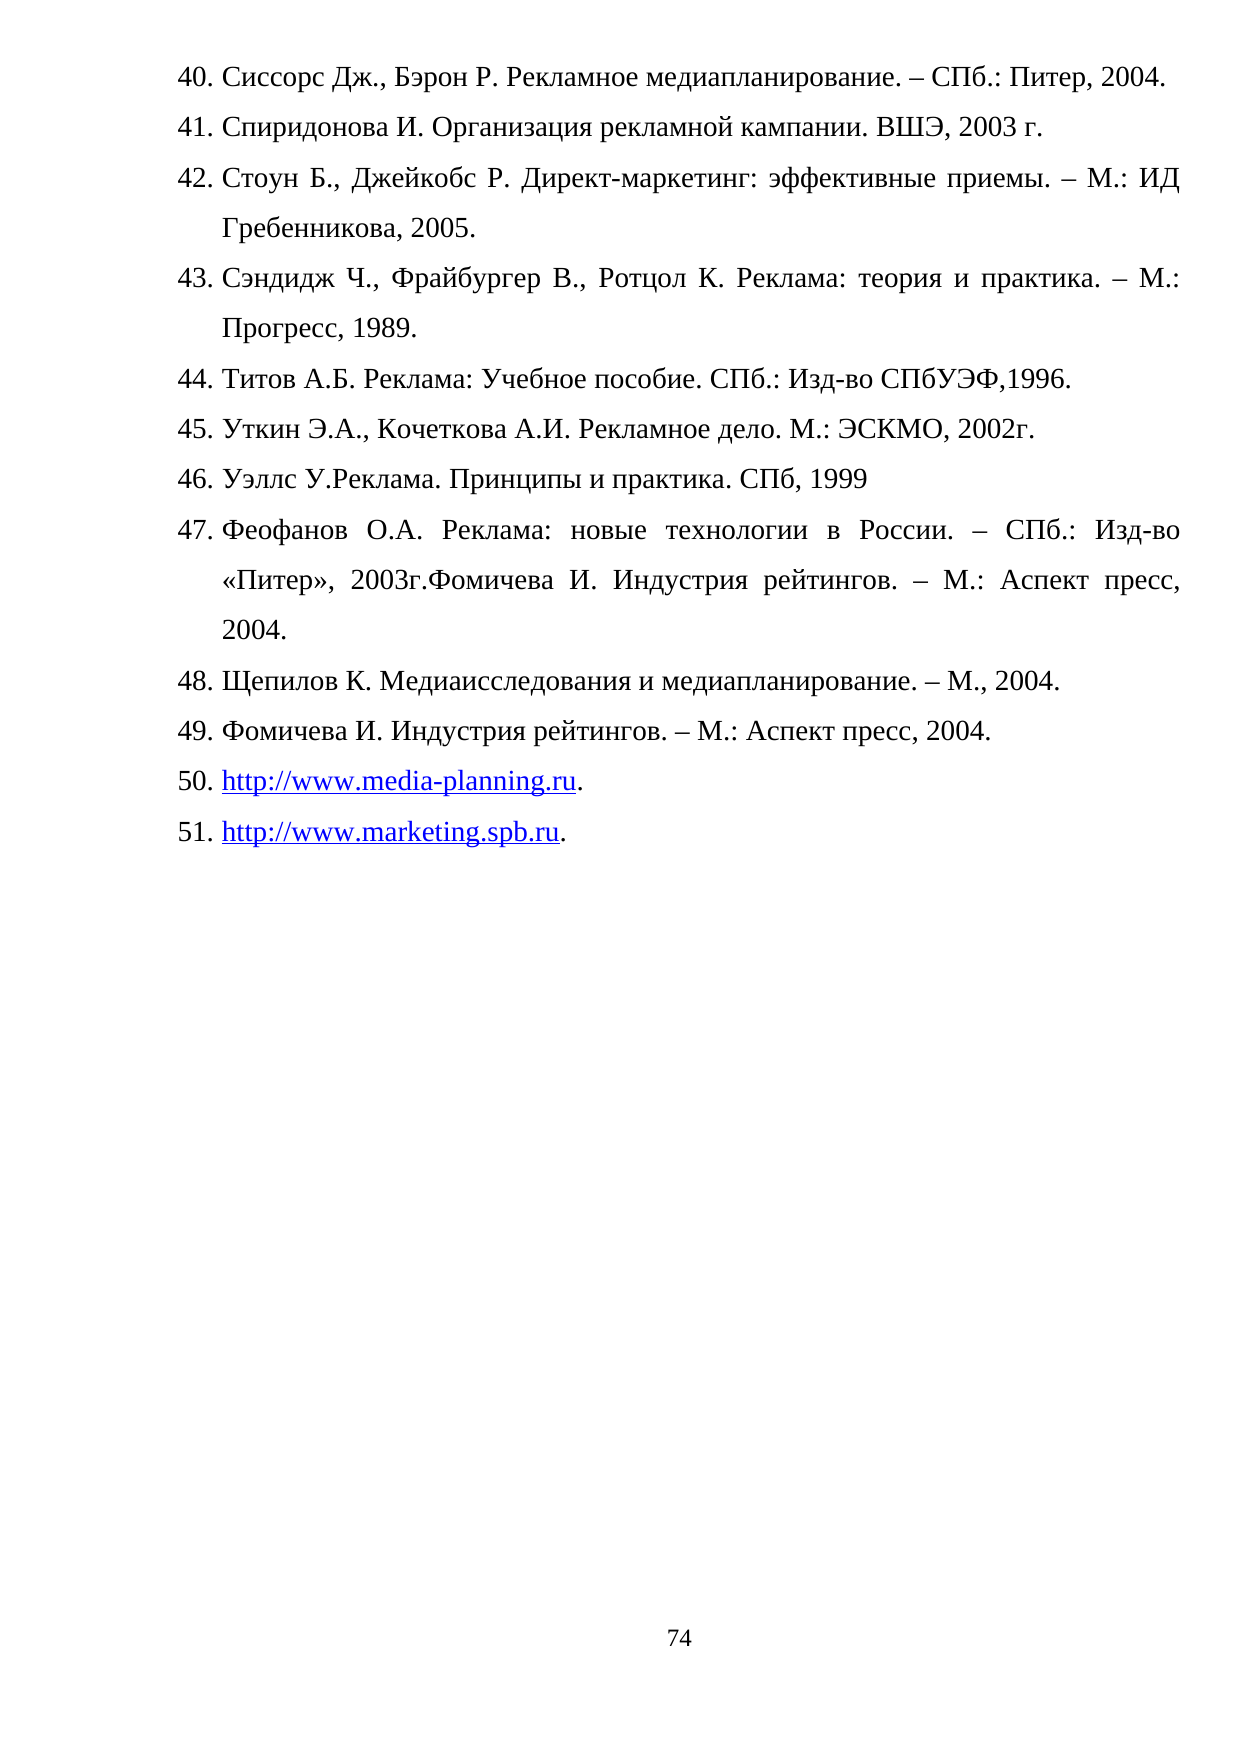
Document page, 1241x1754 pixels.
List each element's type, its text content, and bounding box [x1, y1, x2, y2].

list Спиридонова И. Организация рекламной кампании. ВШЭ, . [177, 109, 1181, 143]
list Уткин Э.А., Кочеткова А.И. Рекламное дело. М.: ЭСКМО, 2002г. [177, 411, 1181, 445]
list Сэндидж Ч., Фрайбургер В., Ротцол К. Реклама: теория и практика. – М.: Прогресс, 1989. [177, 260, 1181, 344]
list Стоун Б., Джейкобс Р. Директ-маркетинг: эффективные приемы. – М.: ИД Гребенникова, 2005. [177, 160, 1181, 243]
list Сиссорс Дж., Бэрон Р. Рекламное медиапланирование. – СПб.: Питер, 2004. [177, 59, 1181, 93]
list Фомичева И. Индустрия рейтингов. – М.: Аспект пресс, 2004. [177, 713, 1181, 747]
list http://www.media-planning.ru. [177, 763, 1181, 797]
list http://www.marketing.spb.ru. [177, 814, 1181, 847]
list Щепилов К. Медиаисследования и медиапланирование. – М., 2004. [177, 663, 1181, 696]
list Уэллс У.Реклама. Принципы и практика. СПб, 1999 [177, 462, 1181, 495]
list Титов А.Б. Реклама: Учебное пособие. СПб.: Изд-во СПбУЭФ,1996. [177, 361, 1181, 394]
list Феофанов О.А. Реклама: новые технологии в России. – СПб.: Изд-во «Питер», 2003г.Фомичева И. Индустрия рейтингов. – М.: Аспект пресс, 2004. [177, 512, 1181, 646]
